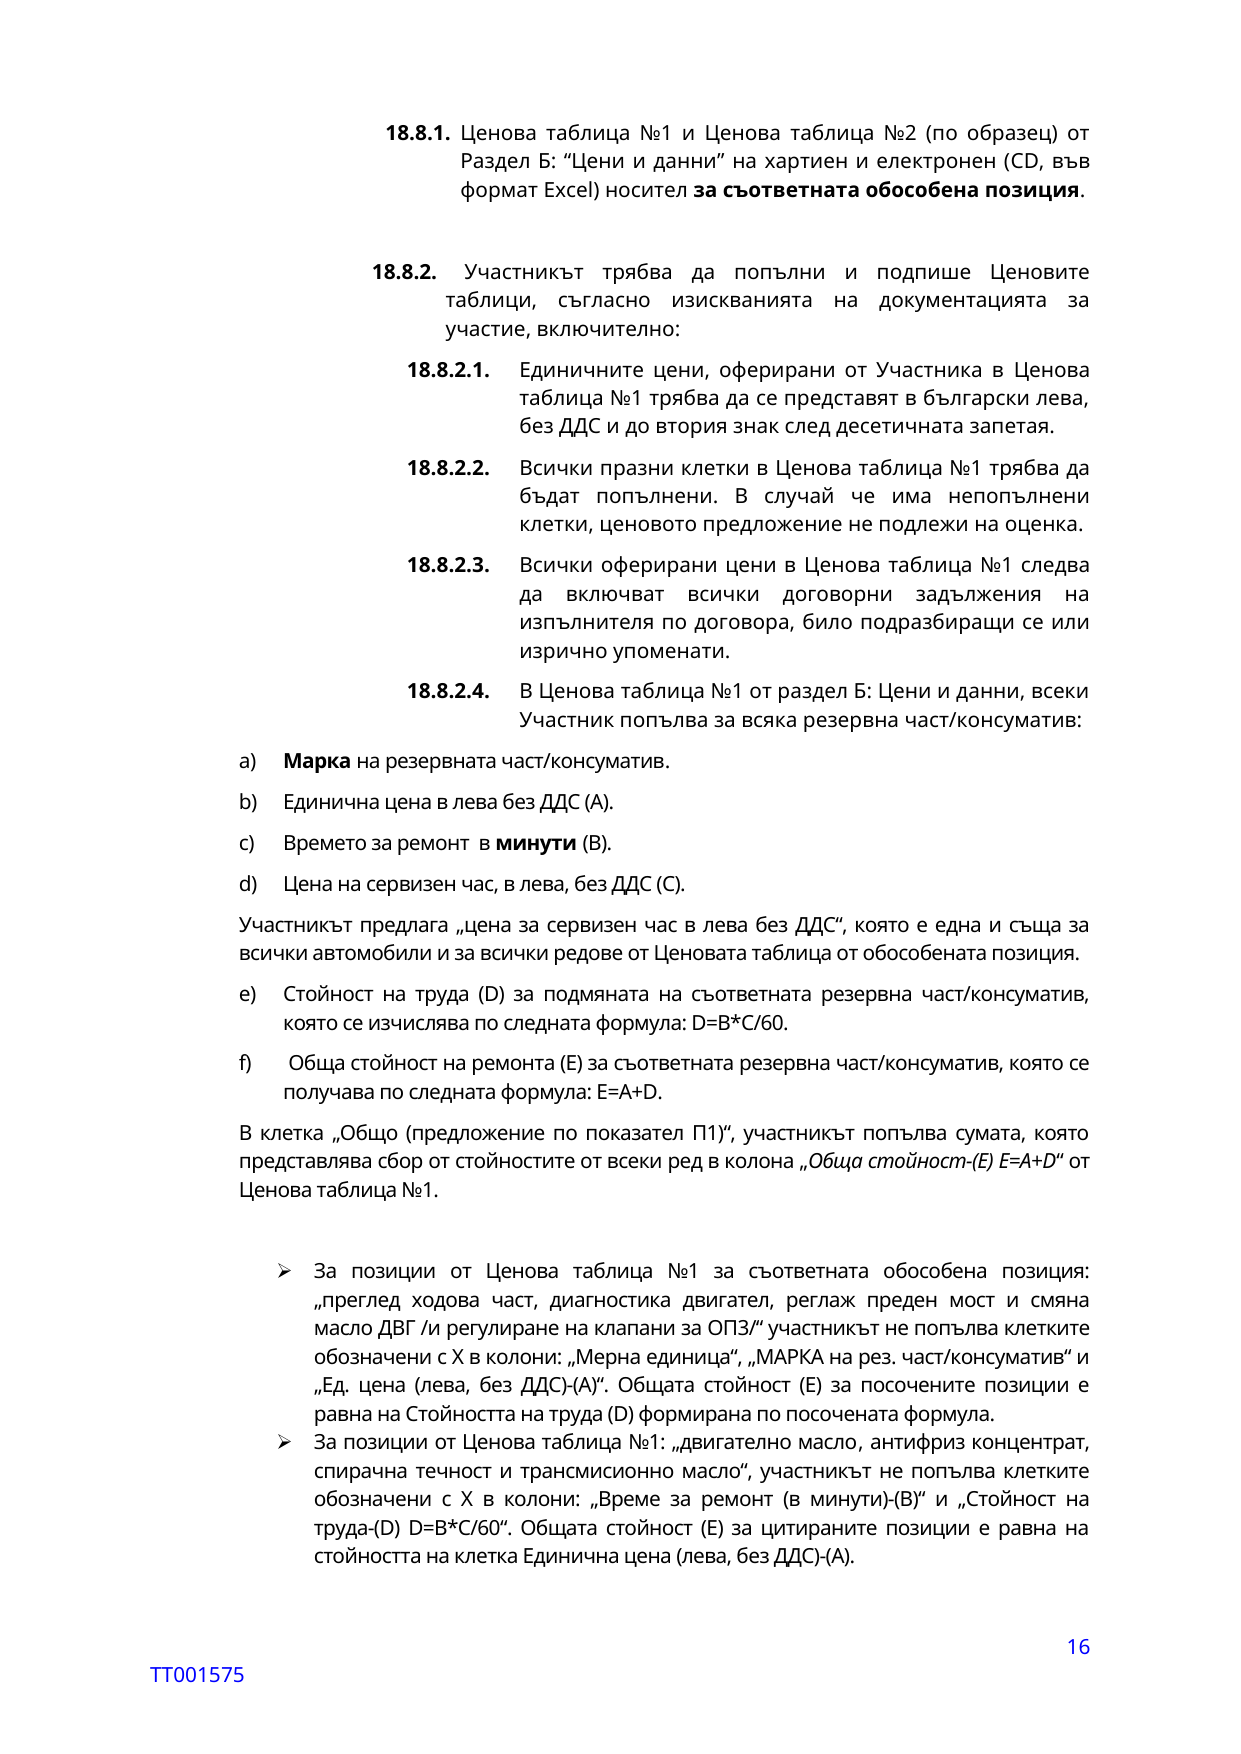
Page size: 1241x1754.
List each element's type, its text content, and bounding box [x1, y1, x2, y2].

list Единичните цени, оферирани от Участника в Ценова таблица №1 трябва да се представят в български лева, без ДДС и до втория знак след десетичната запетая. [407, 355, 1090, 440]
list Стойност на труда (D) за подмяната на съответната резервна част/консуматив, която се изчислява по следната формула: D=B*C/60. [239, 979, 1090, 1036]
text В клетка „Общо (предложение по показател П1)“, участникът попълва сумата, която представлява сбор от стойностите от всеки ред в колона „Обща стойност-(E) Е=А+D“ от Ценова таблица №1. [239, 1118, 1090, 1203]
list За позиции от Ценова таблица №1 за съответната обособена позиция: „преглед ходова част, диагностика двигател, реглаж преден мост и смяна масло ДВГ /и регулиране на клапани за ОП3/“ участникът не попълва клетките обозначени с Х в колони: „Мерна единица“, „МАРКА на рез. част/консуматив“ и „Ед. цена (лева, без ДДС)-(А)“. Общата стойност (Е) за посочените позиции е равна на Стойността на труда (D) формирана по посочената формула. [276, 1257, 1090, 1427]
text Участникът предлага „цена за сервизен час в лева без ДДС“, която е една и съща за всички автомобили и за всички редове от Ценовата таблица от обособената позиция. [239, 910, 1090, 967]
list За позиции от Ценова таблица №1: „двигателно масло, антифриз концентрат, спирачна течност и трансмисионно масло“, участникът не попълва клетките обозначени с Х в колони: „Време за ремонт (в минути)-(В)“ и „Стойност на труда-(D) D=B*C/60“. Общата стойност (Е) за цитираните позиции е равна на стойността на клетка Единична цена (лева, без ДДС)-(А). [276, 1427, 1090, 1569]
list Всички оферирани цени в Ценова таблица №1 следва да включват всички договорни задължения на изпълнителя по договора, било подразбиращи се или изрично упоменати. [407, 550, 1090, 664]
list Единична цена в лева без ДДС (A). [239, 787, 1090, 815]
list Участникът трябва да попълни и подпише Ценовите таблици, съгласно изискванията на документацията за участие, включително: [372, 257, 1090, 342]
list Времето за ремонт в минути (B). [239, 828, 1090, 856]
list Ценова таблица №1 и Ценова таблица №2 (по образец) от Раздел Б: “Цени и данни” на хартиен и електронен (CD, във формат Excel) носител за съответната обособена позиция. [385, 118, 1090, 203]
list Марка на резервната част/консуматив. [239, 746, 1090, 774]
list Обща стойност на ремонта (Е) за съответната резервна част/консуматив, която се получава по следната формула: Е=A+D. [239, 1048, 1090, 1105]
list Всички празни клетки в Ценова таблица №1 трябва да бъдат попълнени. В случай че има непопълнени клетки, ценовото предложение не подлежи на оценка. [407, 453, 1090, 538]
list Цена на сервизен час, в лева, без ДДС (C). [239, 869, 1090, 897]
list В Ценова таблица №1 от раздел Б: Цени и данни, всеки Участник попълва за всяка резервна част/консуматив: [407, 677, 1090, 733]
